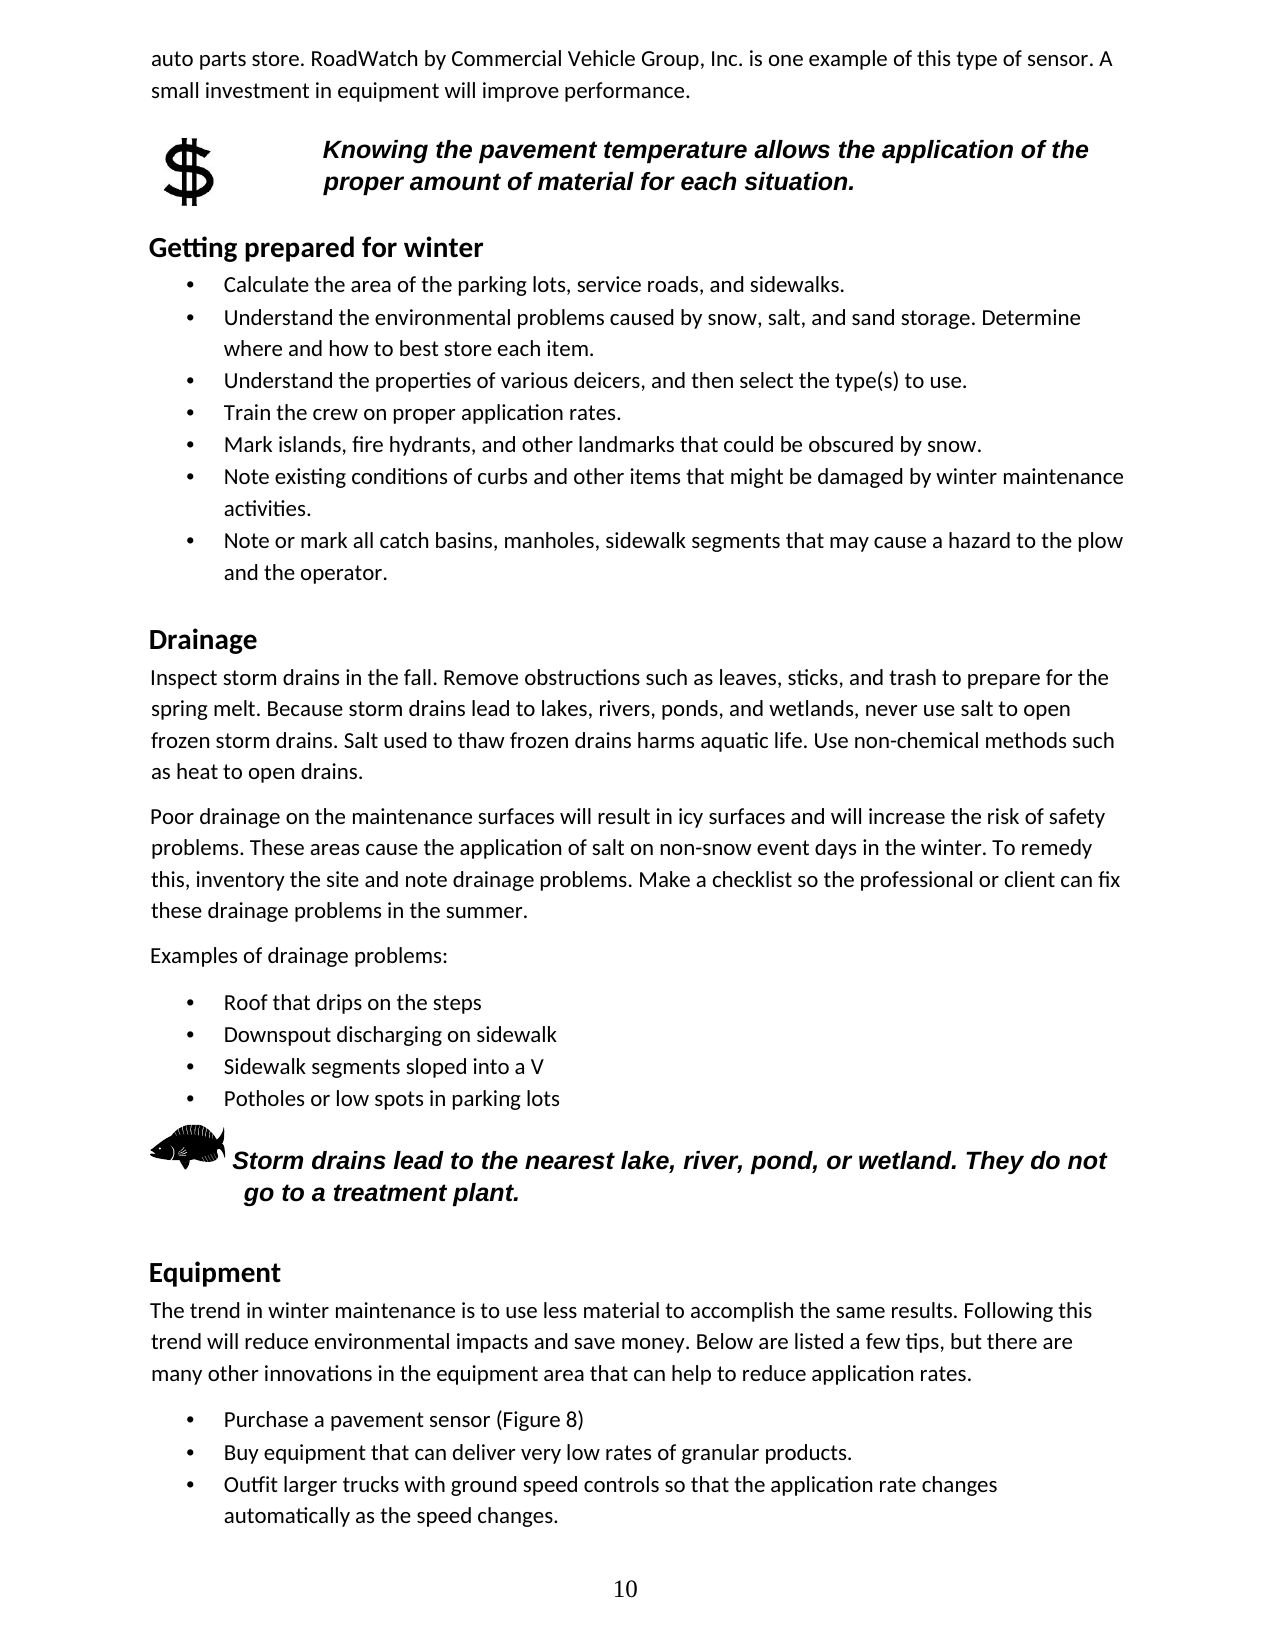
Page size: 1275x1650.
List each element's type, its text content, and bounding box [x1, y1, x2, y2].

list Mark islands, fire hydrants, and other landmarks that could be obscured by snow. [186, 430, 1125, 458]
picture [163, 138, 216, 206]
subtitle Drainage [148, 621, 1103, 657]
text Examples of drainage problems: [150, 941, 1125, 969]
text Storm drains lead to the nearest lake, river, pond, or wetland. They do not go to a treatment plant. [150, 1125, 1128, 1207]
list Train the crew on proper application rates. [186, 398, 1125, 426]
text Knowing the pavement temperature allows the application of the proper amount of material for each situation. [181, 135, 1128, 195]
list Understand the properties of various deicers, and then select the type(s) to use. [186, 366, 1125, 394]
list Roof that drips on the steps [186, 988, 1125, 1016]
list Sidewalk segments sloped into a V [186, 1052, 1125, 1080]
list Potholes or low spots in parking lots [186, 1084, 1125, 1112]
list Note or mark all catch basins, manholes, sidewalk segments that may cause a hazard to the plow and the operator. [186, 526, 1125, 586]
list Note existing conditions of curbs and other items that might be damaged by winter maintenance activities. [186, 462, 1125, 522]
list Buy equipment that can deliver very low rates of granular products. [186, 1438, 1125, 1466]
text The trend in winter maintenance is to use less material to accomplish the same results. Following this trend will reduce environmental impacts and save money. Below are listed a few tips, but there are many other innovations in the equipment area that can help to reduce application rates. [150, 1296, 1125, 1387]
text Poor drainage on the maintenance surfaces will result in icy surfaces and will increase the risk of safety problems. These areas cause the application of salt on non-snow event days in the winter. To remedy this, inventory the site and note drainage problems. Make a checklist so the professional or client can fix these drainage problems in the summer. [150, 802, 1125, 925]
list Purchase a pavement sensor (Figure 8) [186, 1406, 1125, 1433]
list Understand the environmental problems caused by snow, salt, and sand storage. Determine where and how to best store each item. [186, 303, 1125, 362]
subtitle Getting prepared for winter [148, 229, 1103, 264]
subtitle Equipment [148, 1254, 1103, 1289]
text Inspect storm drains in the fall. Remove obstructions such as leaves, sticks, and trash to prepare for the spring melt. Because storm drains lead to lakes, rivers, ponds, and wetlands, never use salt to open frozen storm drains. Salt used to thaw frozen drains harms aquatic life. Use non-chemical methods such as heat to open drains. [150, 663, 1125, 785]
list Downspout discharging on sidewalk [186, 1020, 1125, 1048]
list Calculate the area of the parking lots, service roads, and sidewalks. [186, 271, 1125, 298]
list Outfit larger trucks with ground speed controls so that the application rate changes automatically as the speed changes. [186, 1470, 1125, 1529]
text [150, 44, 1125, 104]
